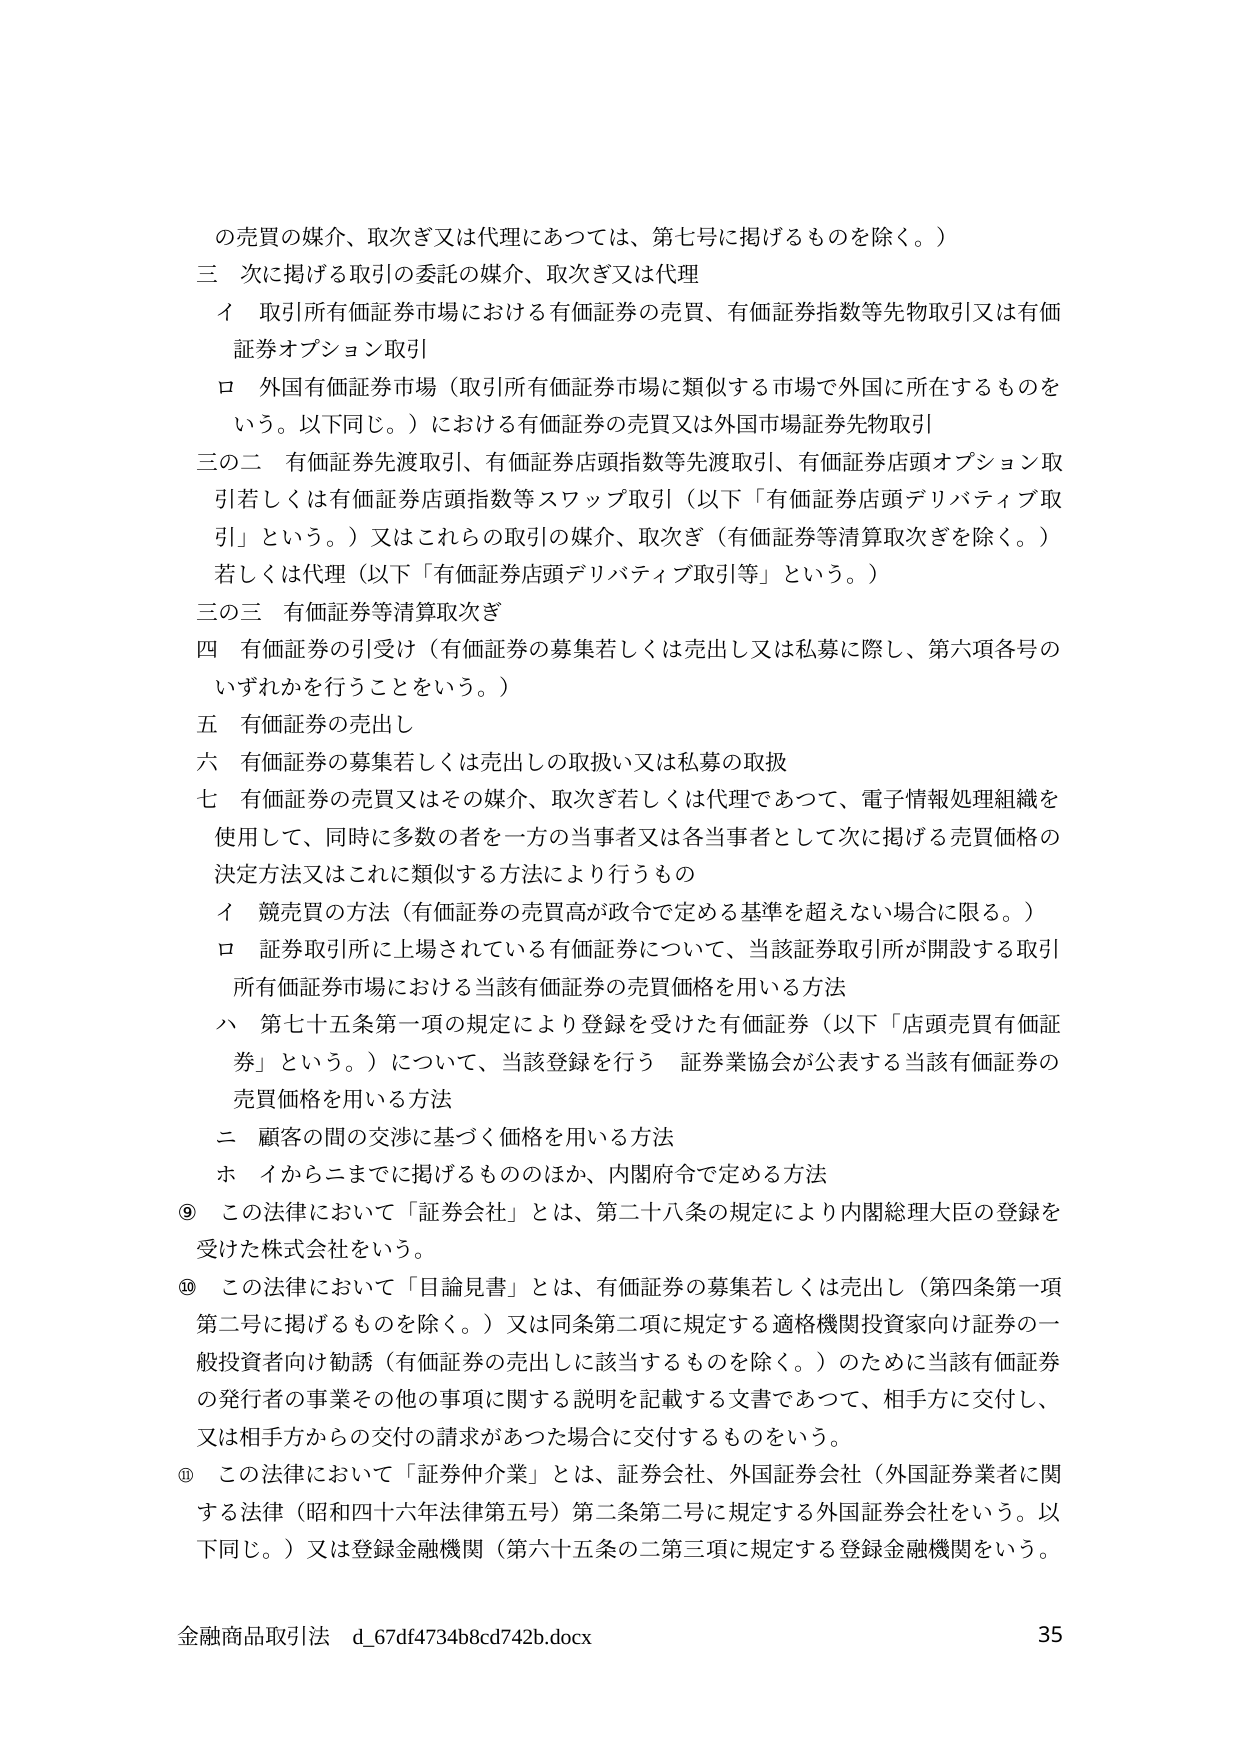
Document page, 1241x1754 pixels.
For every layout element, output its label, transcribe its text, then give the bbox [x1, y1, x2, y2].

text ハ 第七十五条第一項の規定により登録を受けた有価証券（以下「店頭売買有価証券」という。）について、当該登録を行う 証券業協会が公表する当該有価証券の売買価格を用いる方法 [215, 1004, 1063, 1117]
text ロ 外国有価証券市場（取引所有価証券市場に類似する市場で外国に所在するものをいう。以下同じ。）における有価証券の売買又は外国市場証券先物取引 [215, 367, 1063, 442]
text 三の二 有価証券先渡取引、有価証券店頭指数等先渡取引、有価証券店頭オプション取引若しくは有価証券店頭指数等スワップ取引（以下「有価証券店頭デリバティブ取引」という。）又はこれらの取引の媒介、取次ぎ（有価証券等清算取次ぎを除く。）若しくは代理（以下「有価証券店頭デリバティブ取引等」という。） [196, 442, 1063, 592]
text 七 有価証券の売買又はその媒介、取次ぎ若しくは代理であつて、電子情報処理組織を使用して、同時に多数の者を一方の当事者又は各当事者として次に掲げる売買価格の決定方法又はこれに類似する方法により行うもの [196, 779, 1063, 892]
text ロ 証券取引所に上場されている有価証券について、当該証券取引所が開設する取引所有価証券市場における当該有価証券の売買価格を用いる方法 [215, 929, 1063, 1004]
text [196, 217, 1063, 254]
text イ 取引所有価証券市場における有価証券の売買、有価証券指数等先物取引又は有価証券オプション取引 [215, 292, 1063, 367]
text ⑨ この法律において「証券会社」とは、第二十八条の規定により内閣総理大臣の登録を受けた株式会社をいう。 [177, 1192, 1063, 1267]
text 四 有価証券の引受け（有価証券の募集若しくは売出し又は私募に際し、第六項各号のいずれかを行うことをいう。） [196, 629, 1063, 704]
text ニ 顧客の間の交渉に基づく価格を用いる方法 [215, 1117, 1063, 1154]
text ⑩ この法律において「目論見書」とは、有価証券の募集若しくは売出し（第四条第一項第二号に掲げるものを除く。）又は同条第二項に規定する適格機関投資家向け証券の一般投資者向け勧誘（有価証券の売出しに該当するものを除く。）のために当該有価証券の発行者の事業その他の事項に関する説明を記載する文書であつて、相手方に交付し、又は相手方からの交付の請求があつた場合に交付するものをいう。 [177, 1267, 1063, 1454]
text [177, 1454, 1063, 1567]
text 三の三 有価証券等清算取次ぎ [196, 592, 1063, 629]
text イ 競売買の方法（有価証券の売買高が政令で定める基準を超えない場合に限る。） [215, 892, 1063, 929]
text 五 有価証券の売出し [196, 704, 1063, 742]
text 六 有価証券の募集若しくは売出しの取扱い又は私募の取扱 [196, 742, 1063, 779]
text ホ イからニまでに掲げるもののほか、内閣府令で定める方法 [215, 1154, 1063, 1192]
text 三 次に掲げる取引の委託の媒介、取次ぎ又は代理 [196, 254, 1063, 292]
